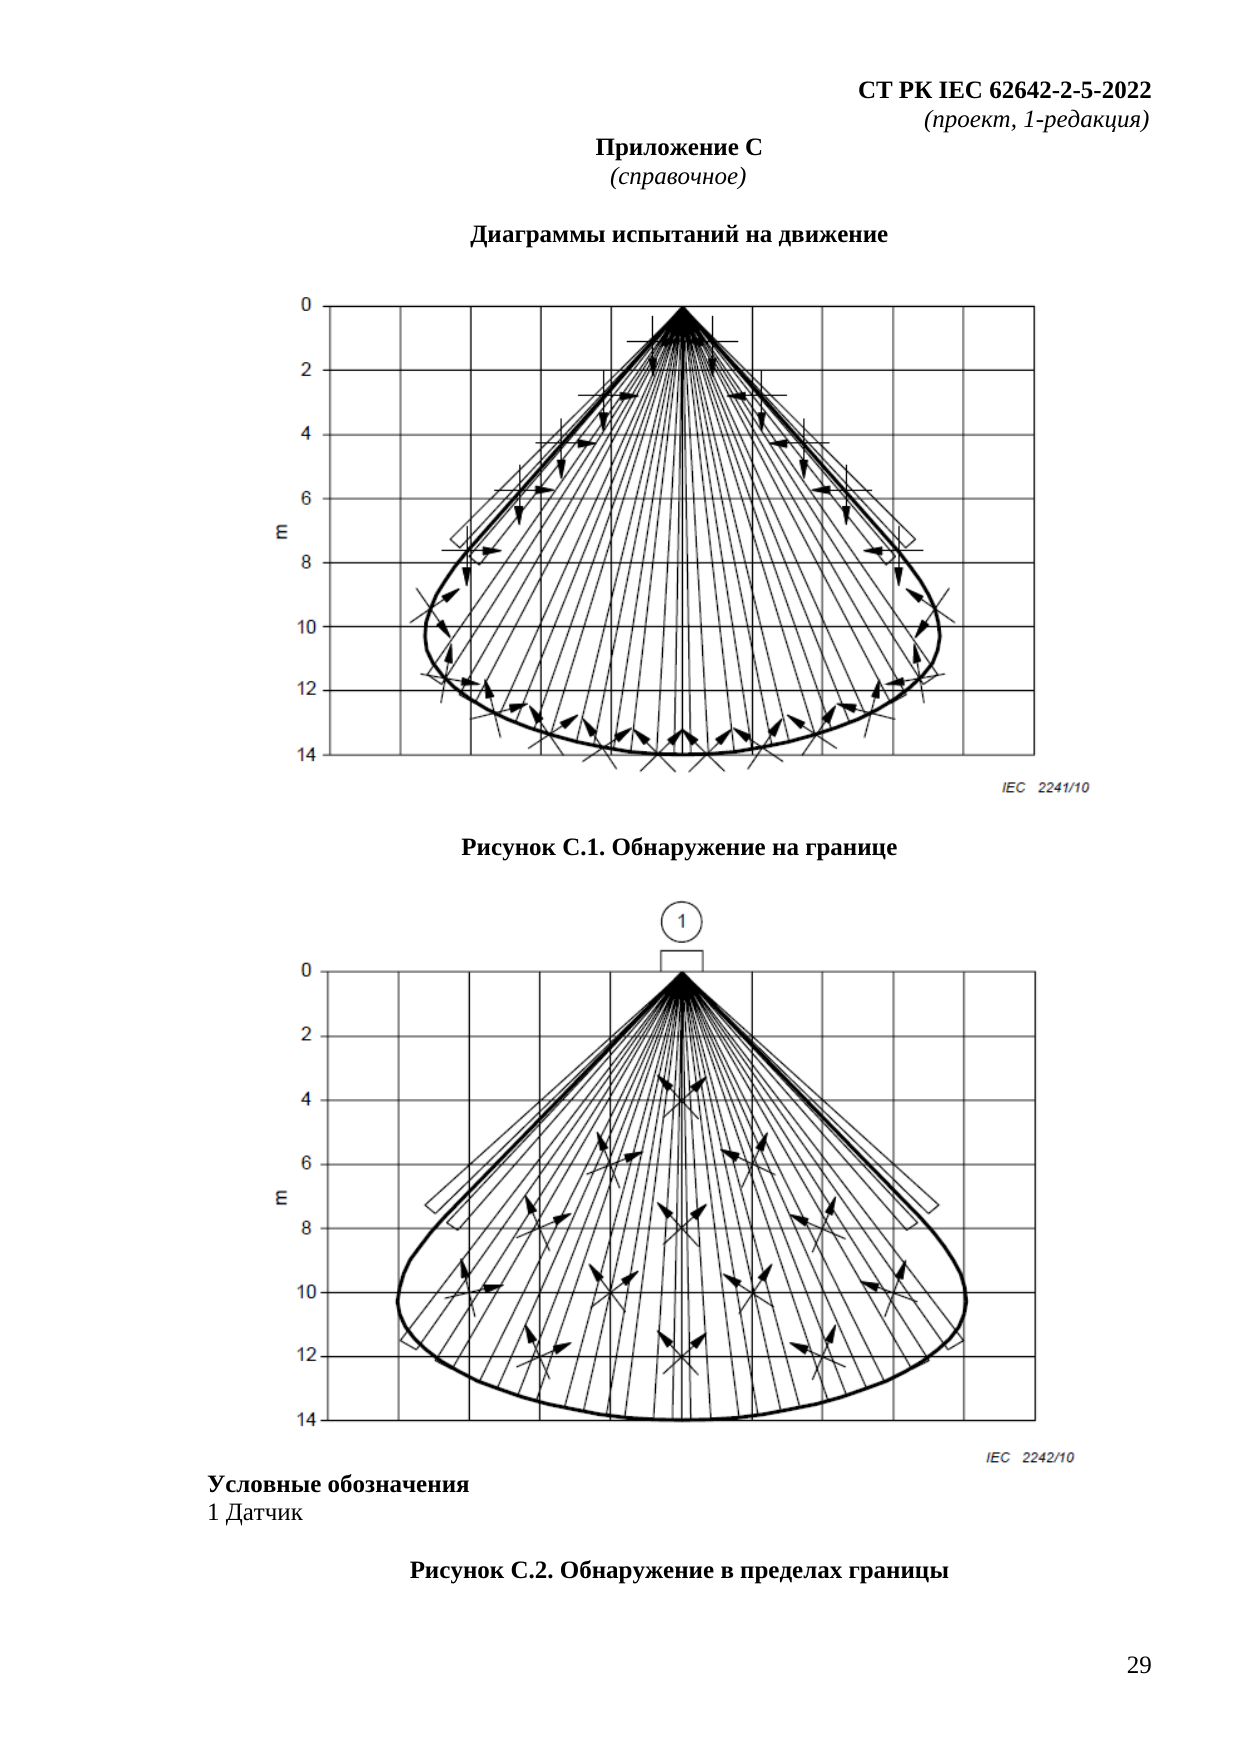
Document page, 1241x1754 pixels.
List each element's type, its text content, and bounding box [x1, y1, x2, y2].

text Рисунок С.1. Обнаружение на границе [148, 832, 1152, 861]
text Условные обозначения [148, 1469, 1152, 1497]
text Приложение C [148, 132, 1152, 161]
text (справочное) [148, 161, 1152, 190]
text Рисунок С.2. Обнаружение в пределах границы [148, 1555, 1152, 1584]
text Диаграммы испытаний на движение [148, 219, 1152, 247]
text 1 Датчик [148, 1497, 1152, 1526]
